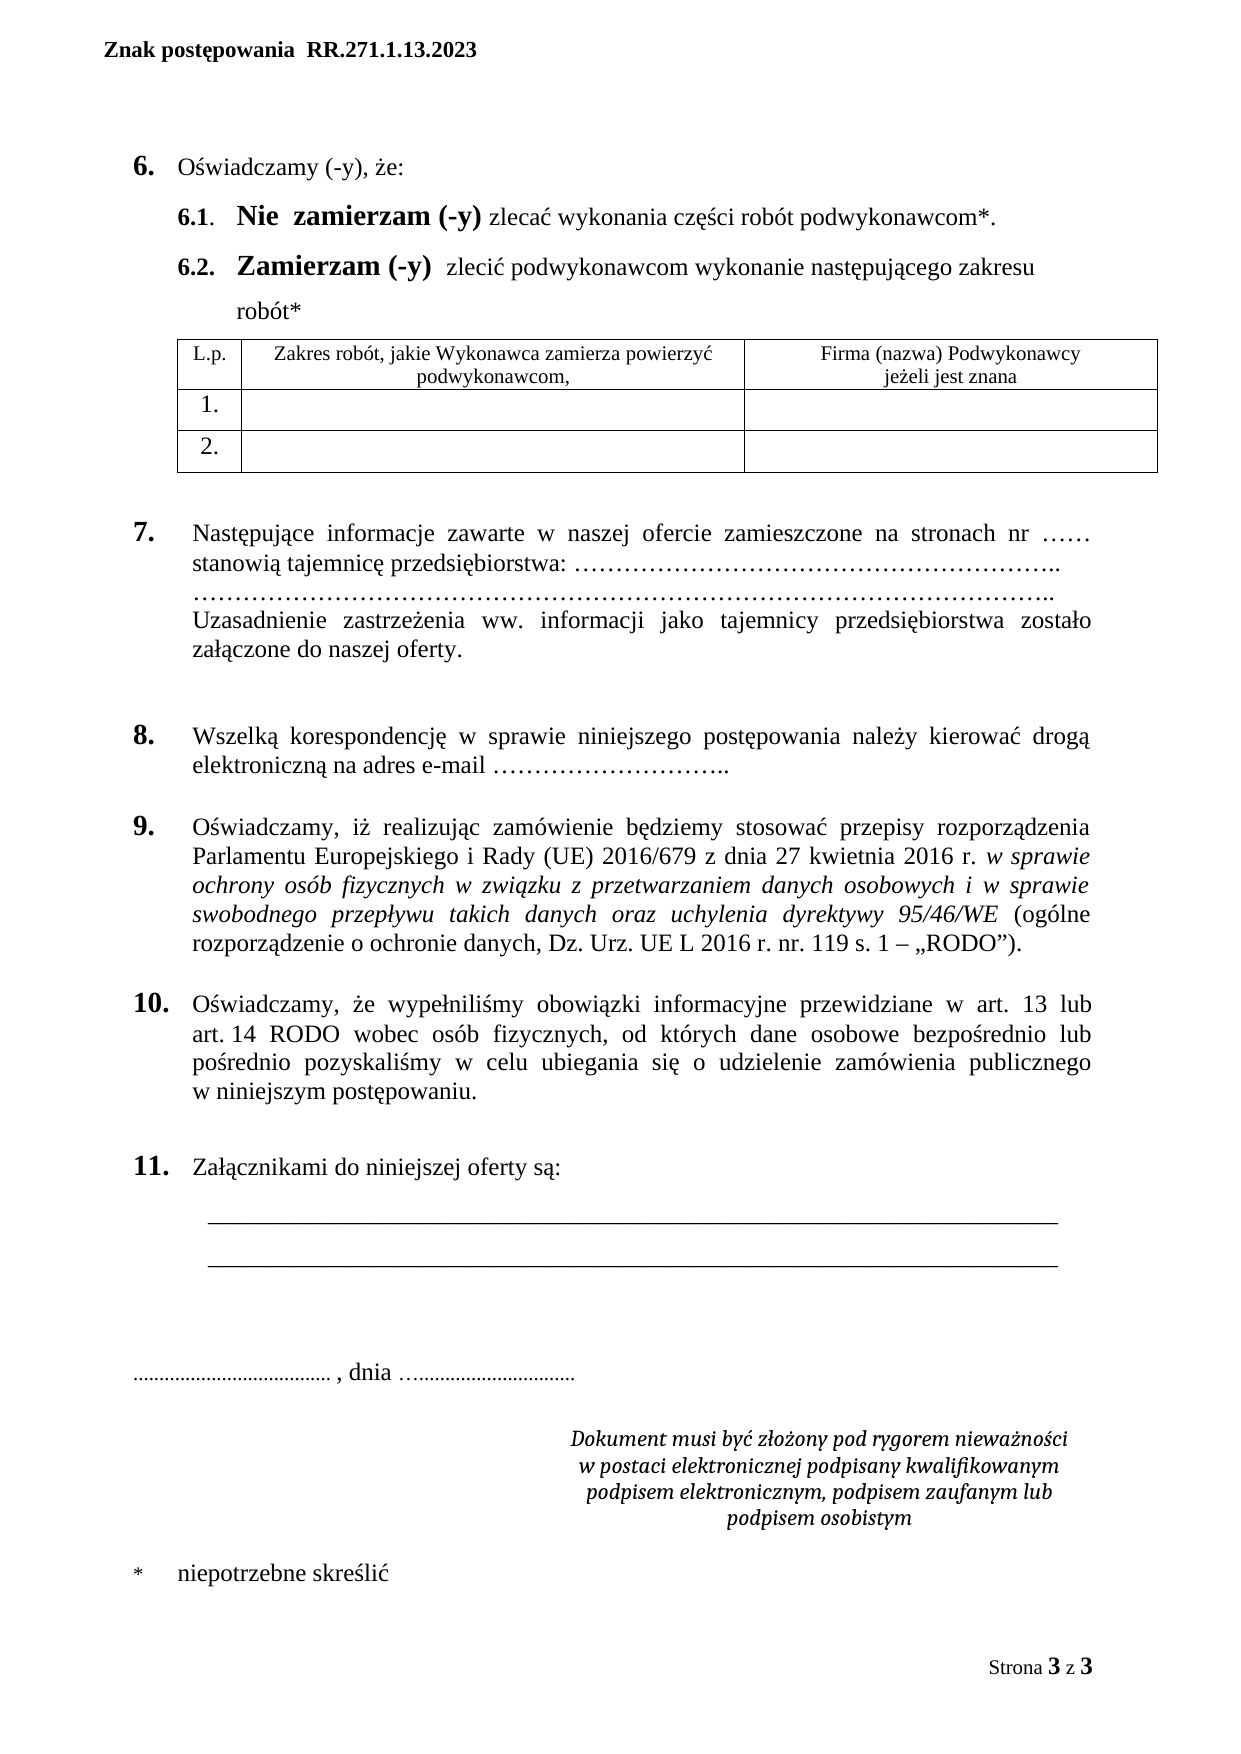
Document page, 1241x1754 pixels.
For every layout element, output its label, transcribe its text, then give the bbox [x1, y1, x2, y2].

table_cell [242, 431, 744, 472]
list Następujące informacje zawarte w naszej ofercie zamieszczone na stronach nr …… stanowią tajemnicę przedsiębiorstwa: ………………………………………………….. [133, 514, 1092, 577]
table_header Firma (nazwa) Podwykonawcy jeżeli jest znana [745, 340, 1157, 388]
table_cell [745, 431, 1157, 472]
table_cell [745, 390, 1157, 430]
table_cell 2. [178, 431, 241, 472]
list 6.2. Zamierzam (-y) zlecić podwykonawcom wykonanie następującego zakresu robót* [177, 248, 1092, 325]
text Dokument musi być złożony pod rygorem nieważności [546, 1426, 1092, 1452]
list ____________________________________________________________________ [208, 1241, 1092, 1270]
text w postaci elektronicznej podpisany kwalifikowanym podpisem elektronicznym, podpisem zaufanym lub podpisem osobistym [546, 1452, 1092, 1532]
list Oświadczamy, iż realizując zamówienie będziemy stosować przepisy rozporządzenia Parlamentu Europejskiego i Rady (UE) 2016/679 z dnia 27 kwietnia 2016 r. w sprawie ochrony osób fizycznych w związku z przetwarzaniem danych osobowych i w sprawie swobodnego przepływu takich danych oraz uchylenia dyrektywy 95/46/WE (ogólne rozporządzenie o ochronie danych, Dz. Urz. UE L 2016 r. nr. 119 s. 1 – „RODO”). [133, 808, 1090, 956]
list Oświadczamy (-y), że: [133, 148, 1092, 181]
list Oświadczamy, że wypełniliśmy obowiązki informacyjne przewidziane w art. 13 lub art. 14 RODO wobec osób fizycznych, od których dane osobowe bezpośrednio lub pośrednio pozyskaliśmy w celu ubiegania się o udzielenie zamówienia publicznego w niniejszym postępowaniu. [133, 985, 1092, 1105]
table_cell 1. [178, 390, 241, 430]
list Uzasadnienie zastrzeżenia ww. informacji jako tajemnicy przedsiębiorstwa zostało załączone do naszej oferty. [192, 605, 1092, 663]
list ………………………………………………………………………………………….. [192, 577, 1090, 605]
list Wszelką korespondencję w sprawie niniejszego postępowania należy kierować drogą elektroniczną na adres e-mail ……………………….. [133, 717, 1090, 779]
table_header Zakres robót, jakie Wykonawca zamierza powierzyć podwykonawcom, [242, 340, 744, 388]
text ...................................... , dnia ….............................. [133, 1357, 1092, 1385]
text * niepotrzebne skreślić [133, 1558, 1092, 1587]
list ____________________________________________________________________ [208, 1198, 1092, 1227]
list Załącznikami do niniejszej oferty są: [133, 1148, 1090, 1182]
list 6.1. Nie zamierzam (-y) zlecać wykonania części robót podwykonawcom*. [177, 198, 1092, 232]
table_header L.p. [178, 340, 241, 388]
table_cell [242, 390, 744, 430]
